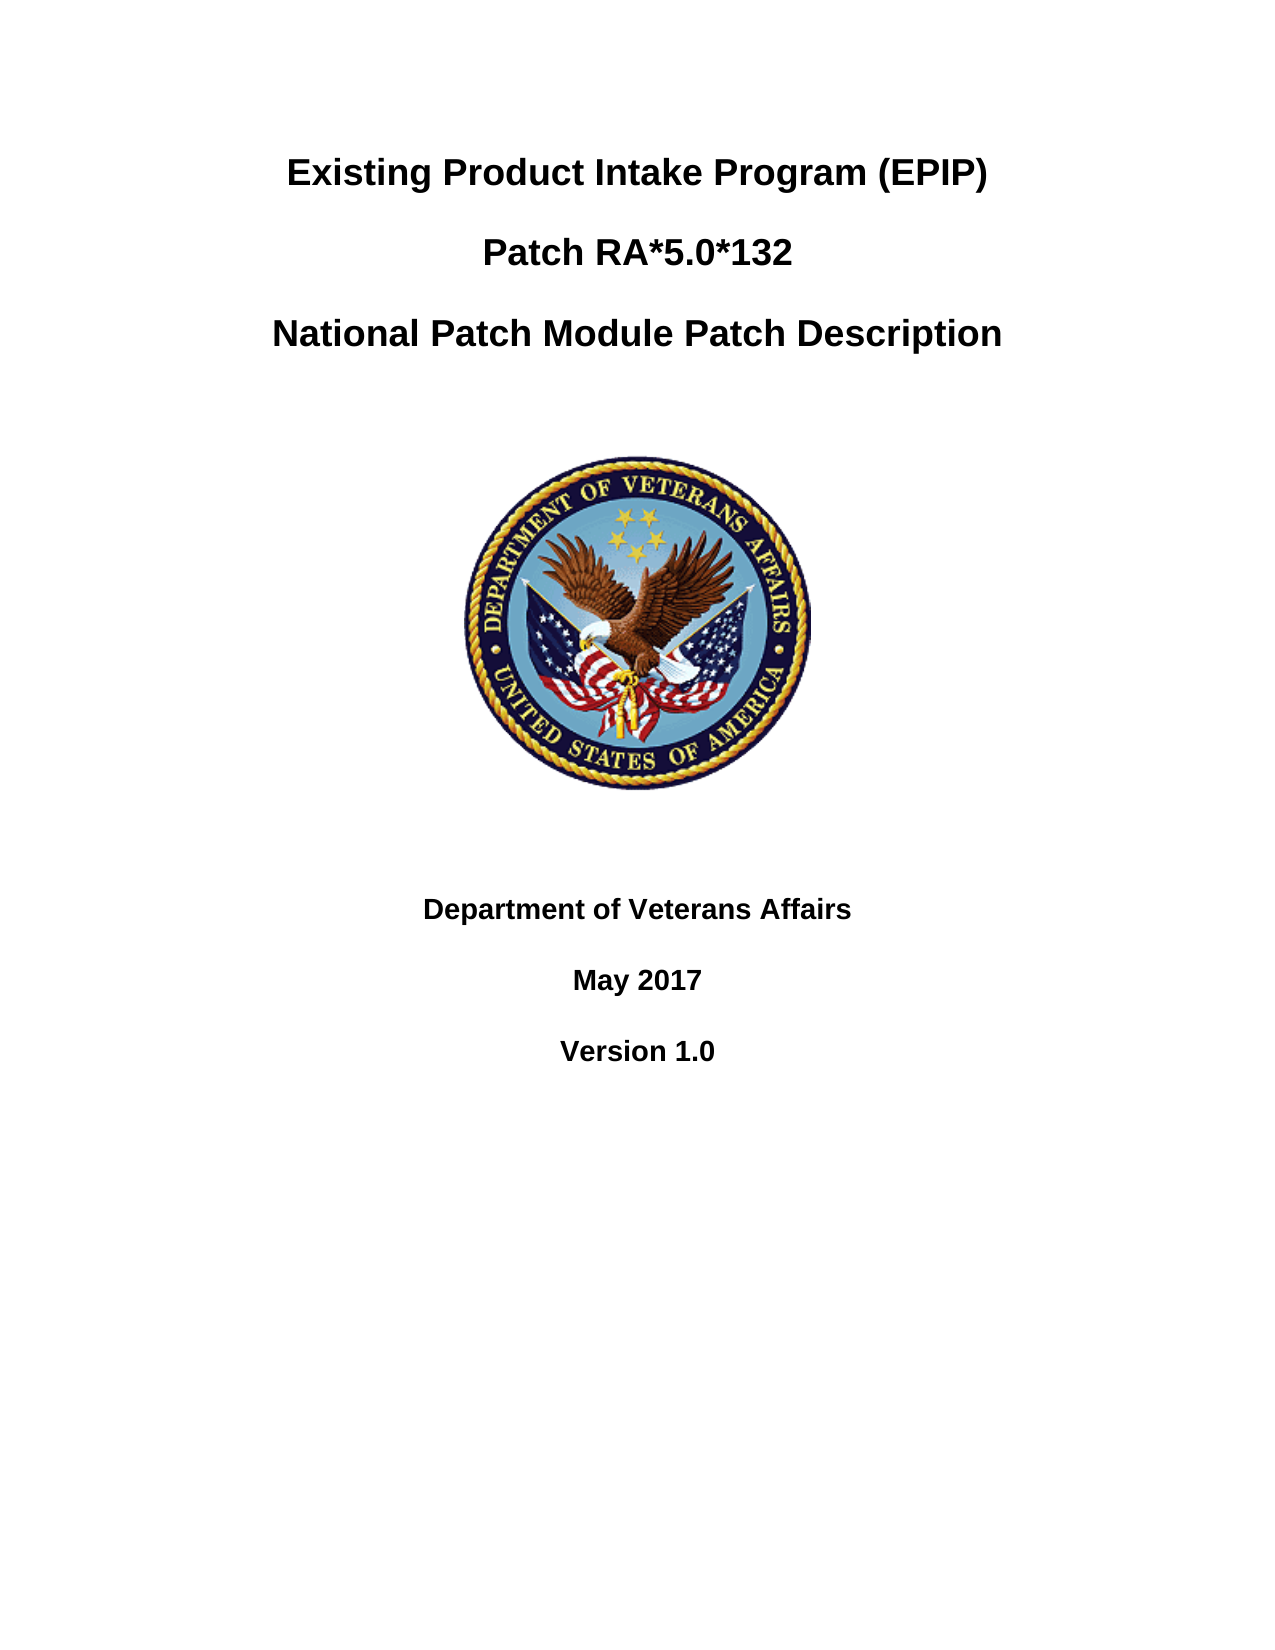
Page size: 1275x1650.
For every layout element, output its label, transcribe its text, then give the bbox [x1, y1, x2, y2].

picture [464, 454, 811, 792]
title May 2017 [150, 963, 1125, 996]
title National Patch Module Patch Description [150, 311, 1125, 354]
title Version 1.0 [150, 1034, 1125, 1067]
title Existing Product Intake Program (EPIP) [150, 150, 1125, 193]
title Patch RA*5.0*132 [150, 231, 1125, 274]
title Department of Veterans Affairs [150, 892, 1125, 925]
